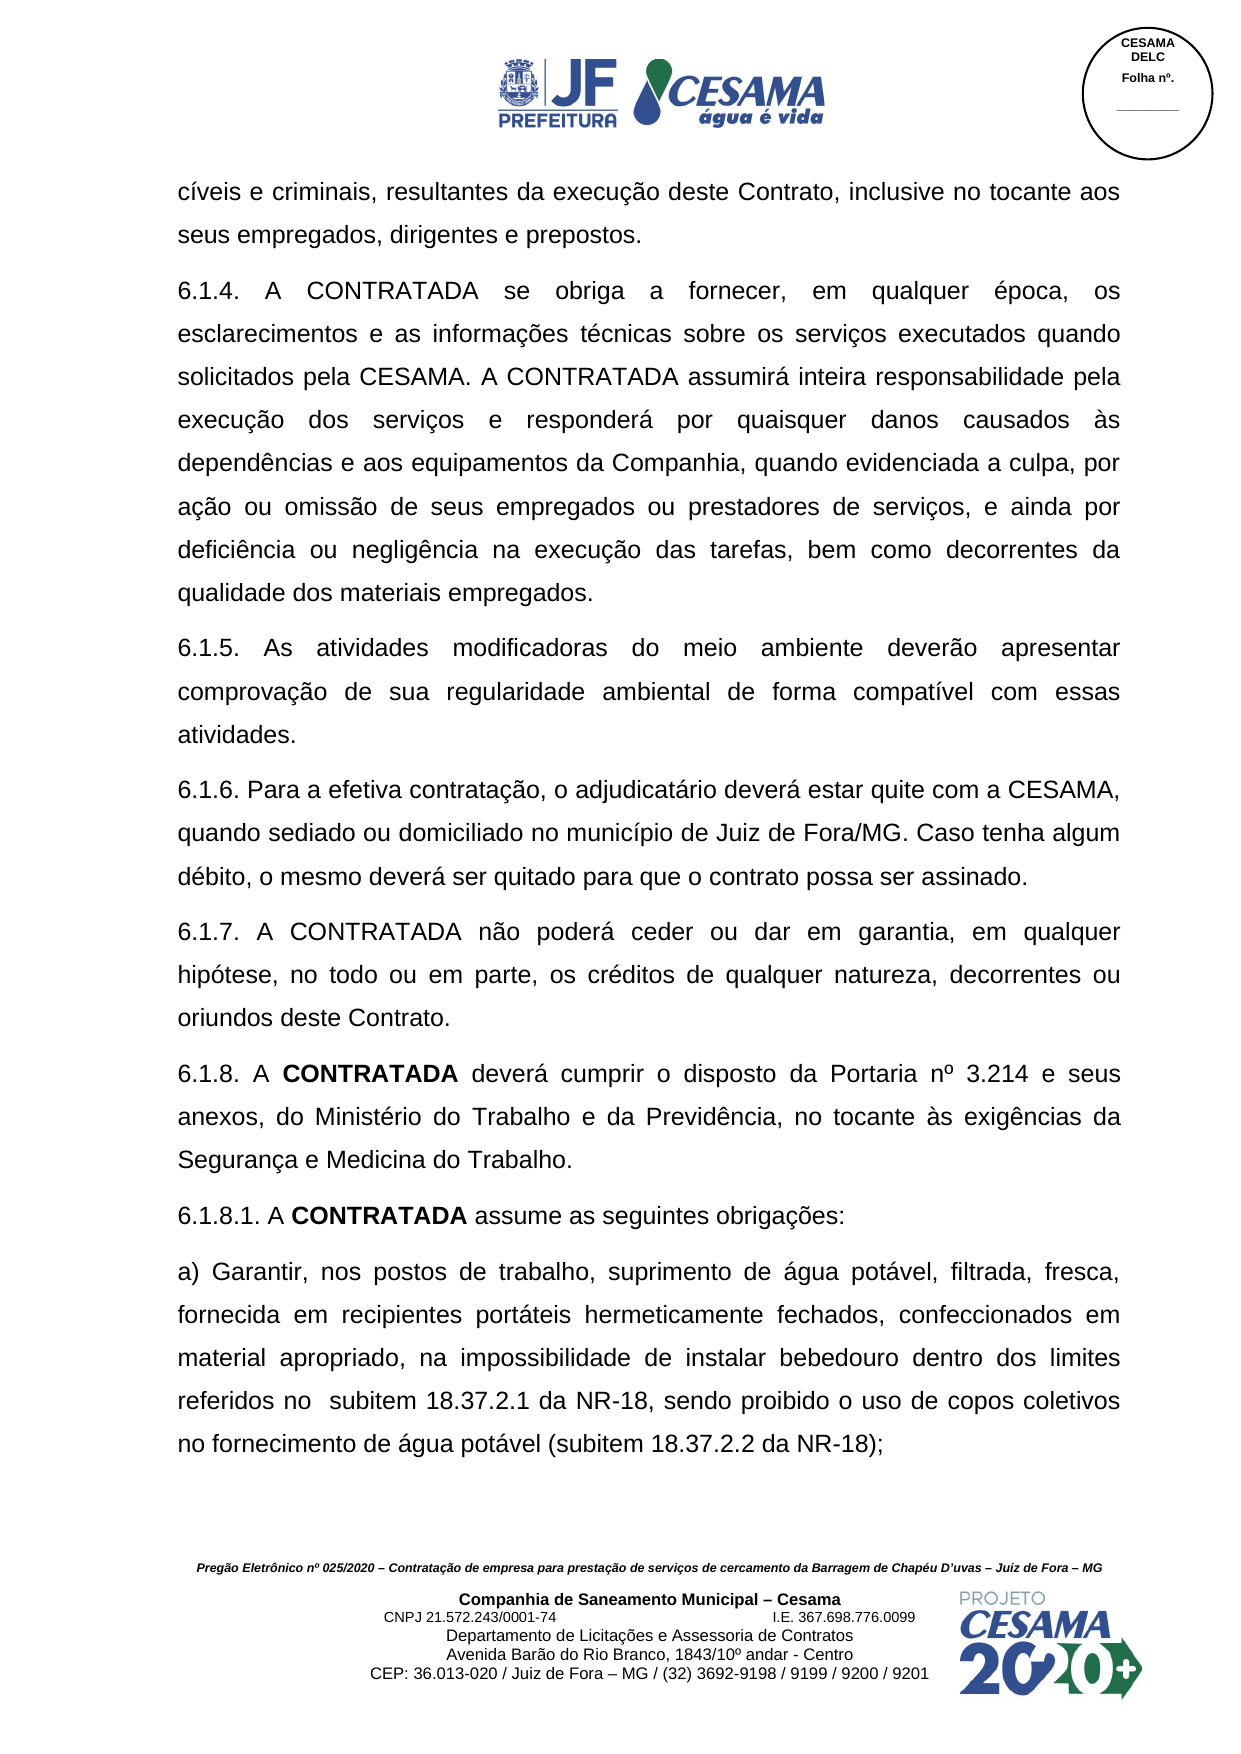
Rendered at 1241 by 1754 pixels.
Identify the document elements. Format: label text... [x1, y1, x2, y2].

text 6.1.8. A CONTRATADA deverá cumprir o disposto da Portaria nº 3.214 e seus anexos, do Ministério do Trabalho e da Previdência, no tocante às exigências da Segurança e Medicina do Trabalho. [177, 1059, 1122, 1174]
text 6.1.7. A CONTRATADA não poderá ceder ou dar em garantia, em qualquer hipótese, no todo ou em parte, os créditos de qualquer natureza, decorrentes ou oriundos deste Contrato. [177, 917, 1122, 1032]
text 6.1.4. A CONTRATADA se obriga a fornecer, em qualquer época, os esclarecimentos e as informações técnicas sobre os serviços executados quando solicitados pela CESAMA. A CONTRATADA assumirá inteira responsabilidade pela execução dos serviços e responderá por quaisquer danos causados às dependências e aos equipamentos da Companhia, quando evidenciada a culpa, por ação ou omissão de seus empregados ou prestadores de serviços, e ainda por deficiência ou negligência na execução das tarefas, bem como decorrentes da qualidade dos materiais empregados. [177, 276, 1122, 607]
text a) Garantir, nos postos de trabalho, suprimento de água potável, filtrada, fresca, fornecida em recipientes portáteis hermeticamente fechados, confeccionados em material apropriado, na impossibilidade de instalar bebedouro dentro dos limites referidos no subitem 18.37.2.1 da NR-18, sendo proibido o uso de copos coletivos no fornecimento de água potável (subitem 18.37.2.2 da NR-18); [177, 1257, 1122, 1458]
picture [959, 1591, 1143, 1700]
text 6.1.6. Para a efetiva contratação, o adjudicatário deverá estar quite com a CESAMA, quando sediado ou domiciliado no município de Juiz de Fora/MG. Caso tenha algum débito, o mesmo deverá ser quitado para que o contrato possa ser assinado. [177, 775, 1122, 890]
picture [497, 59, 825, 128]
text 6.1.5. As atividades modificadoras do meio ambiente deverão apresentar comprovação de sua regularidade ambiental de forma compatível com essas atividades. [177, 633, 1122, 748]
text 6.1.8.1. A CONTRATADA assume as seguintes obrigações: [177, 1201, 1122, 1230]
